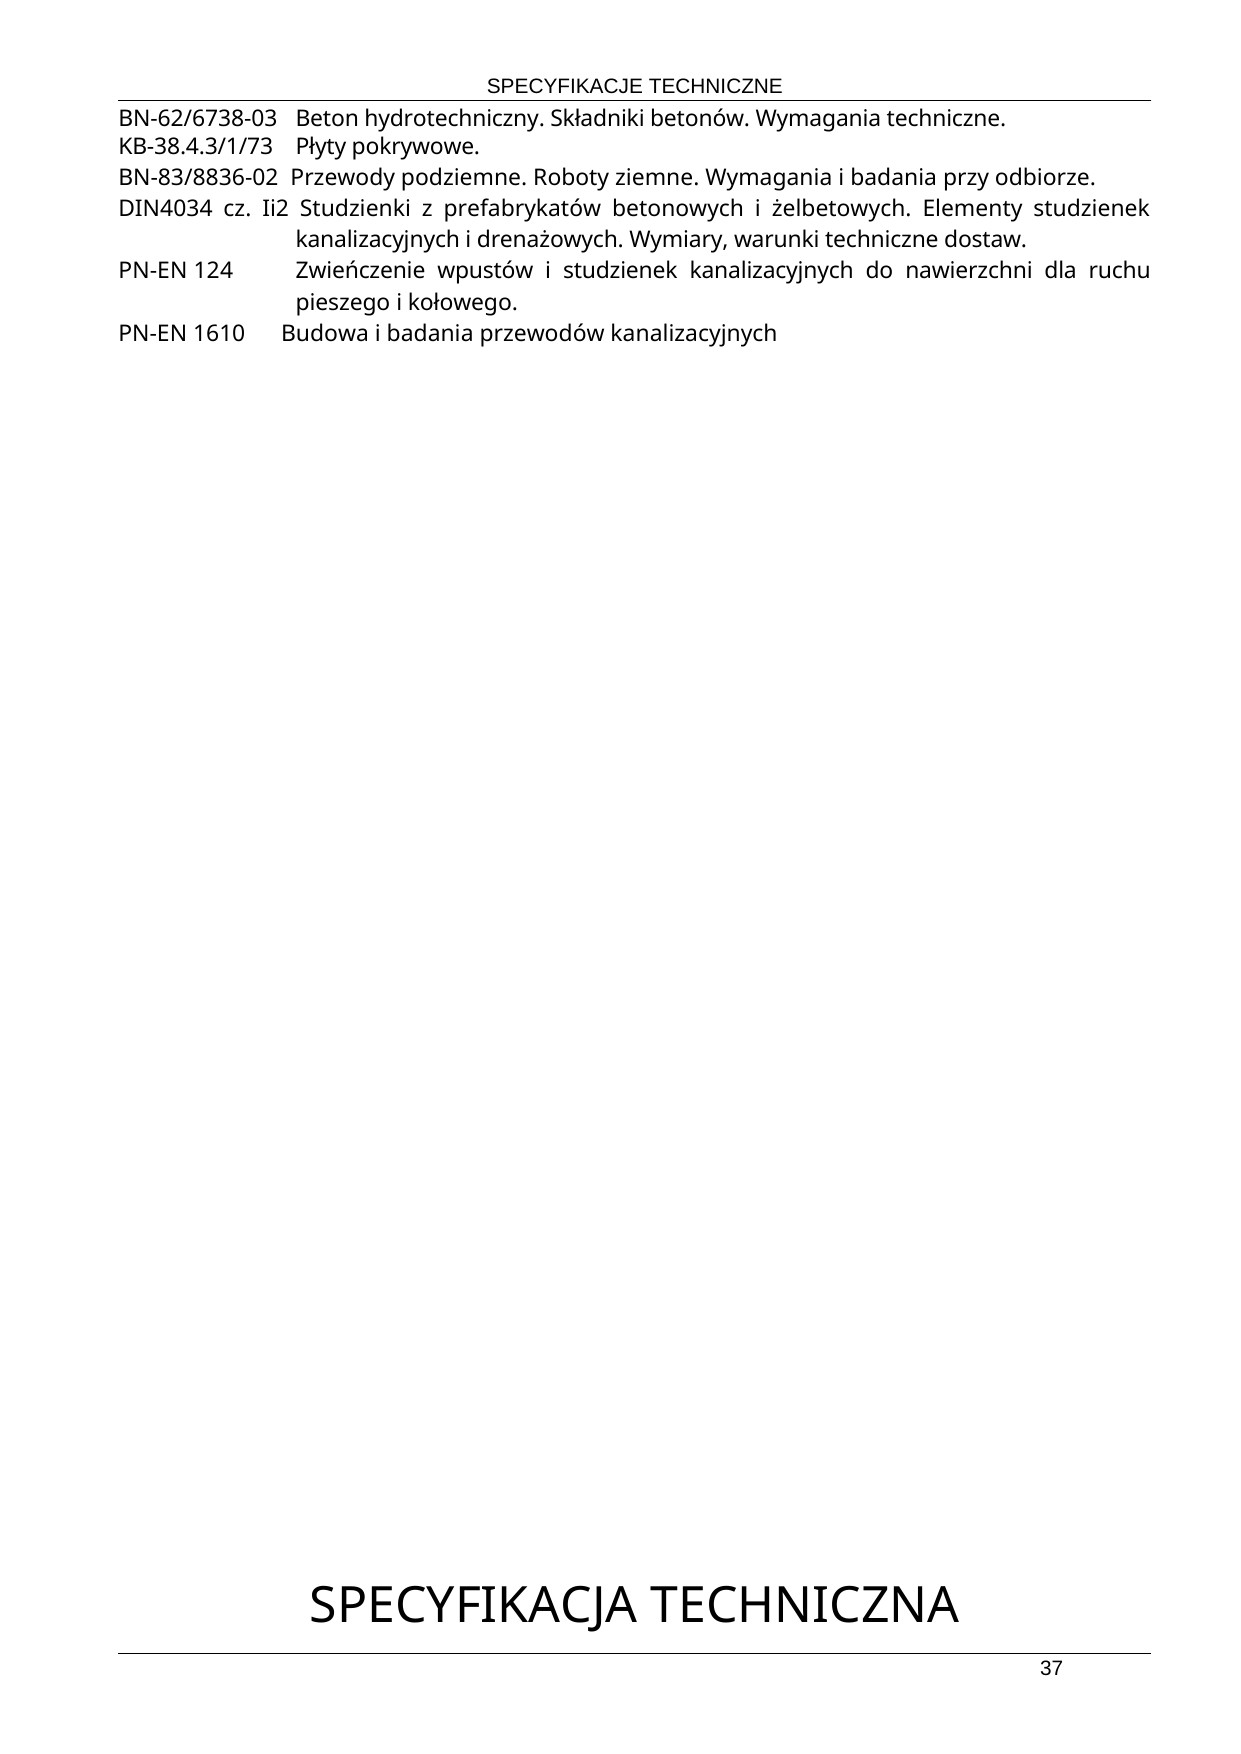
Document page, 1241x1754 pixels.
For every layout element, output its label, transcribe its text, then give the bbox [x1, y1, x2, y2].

text SPECYFIKACJA TECHNICZNA [118, 1569, 1151, 1637]
text PN-EN 1610 Budowa i badania przewodów kanalizacyjnych [118, 317, 1151, 348]
text BN-83/8836-02 Przewody podziemne. Roboty ziemne. Wymagania i badania przy odbiorze. [118, 161, 1151, 192]
text DIN4034 cz. Ii2 Studzienki z prefabrykatów betonowych i żelbetowych. Elementy studzienek kanalizacyjnych i drenażowych. Wymiary, warunki techniczne dostaw. [118, 192, 1151, 254]
text KB-38.4.3/1/73 Płyty pokrywowe. [118, 132, 1151, 161]
text BN-62/6738-03 Beton hydrotechniczny. Składniki betonów. Wymagania techniczne. [118, 103, 1151, 132]
text PN-EN 124 Zwieńczenie wpustów i studzienek kanalizacyjnych do nawierzchni dla ruchu pieszego i kołowego. [118, 254, 1151, 317]
